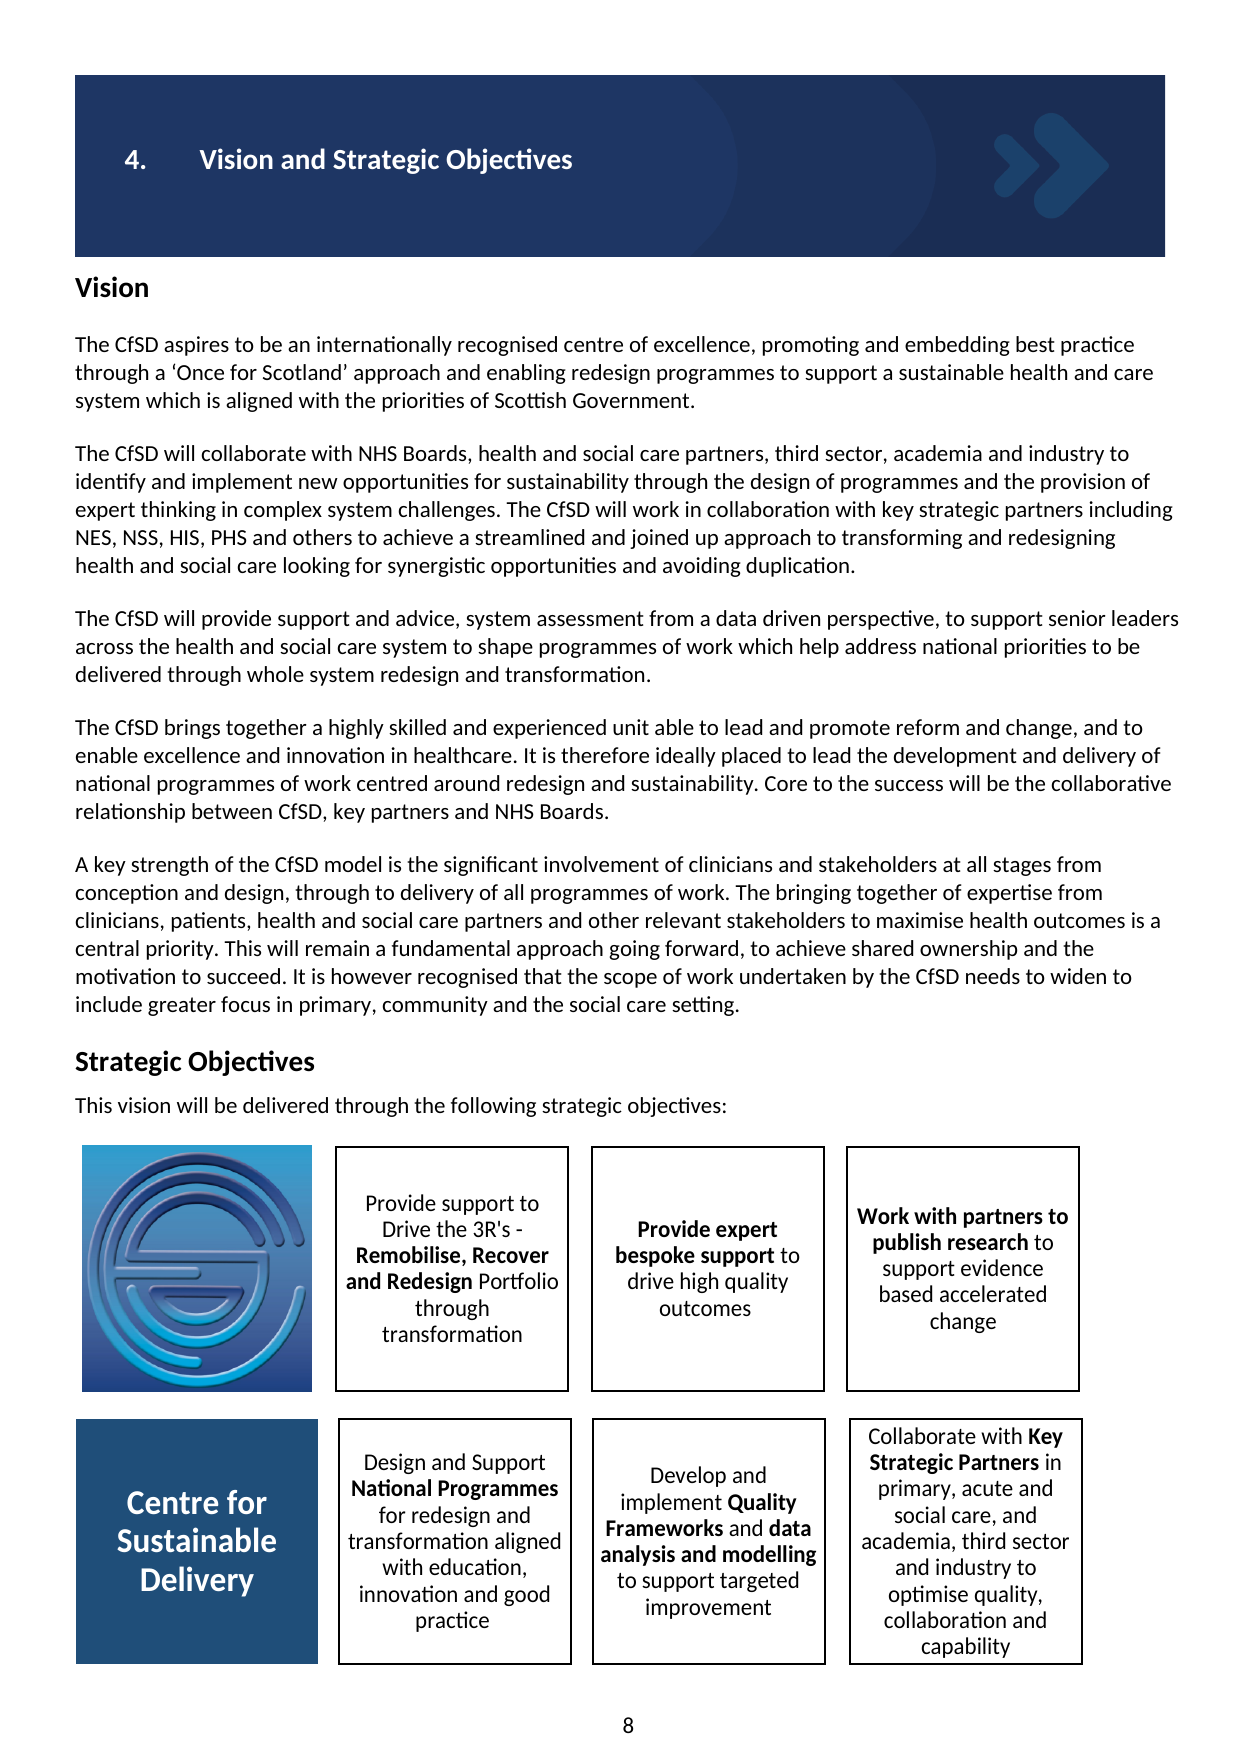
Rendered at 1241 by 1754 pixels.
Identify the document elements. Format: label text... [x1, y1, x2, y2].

text The CfSD aspires to be an internationally recognised centre of excellence, promoting and embedding best practice through a ‘Once for Scotland’ approach and enabling redesign programmes to support a sustainable health and care system which is aligned with the priorities of Scottish Government. [75, 330, 1181, 414]
text The CfSD will provide support and advice, system assessment from a data driven perspective, to support senior leaders across the health and social care system to shape programmes of work which help address national priorities to be delivered through whole system redesign and transformation. [75, 604, 1181, 688]
text The CfSD will collaborate with NHS Boards, health and social care partners, third sector, academia and industry to identify and implement new opportunities for sustainability through the design of programmes and the provision of expert thinking in complex system challenges. The CfSD will work in collaboration with key strategic partners including NES, NSS, HIS, PHS and others to achieve a streamlined and joined up approach to transforming and redesigning health and social care looking for synergistic opportunities and avoiding duplication. [75, 439, 1181, 579]
text A key strength of the CfSD model is the significant involvement of clinicians and stakeholders at all stages from conception and design, through to delivery of all programmes of work. The bringing together of expertise from clinicians, patients, health and social care partners and other relevant stakeholders to maximise health outcomes is a central priority. This will remain a fundamental approach going forward, to achieve shared ownership and the motivation to succeed. It is however recognised that the scope of work undertaken by the CfSD needs to widen to include greater focus in primary, community and the social care setting. [75, 850, 1181, 1018]
picture [75, 75, 1166, 257]
text This vision will be delivered through the following strategic objectives: [75, 1091, 1181, 1668]
text Strategic Objectives [75, 1043, 1181, 1079]
picture [82, 1145, 312, 1392]
text Vision [75, 269, 1181, 305]
text The CfSD brings together a highly skilled and experienced unit able to lead and promote reform and change, and to enable excellence and innovation in healthcare. It is therefore ideally placed to lead the development and delivery of national programmes of work centred around redesign and sustainability. Core to the success will be the collaborative relationship between CfSD, key partners and NHS Boards. [75, 713, 1181, 825]
